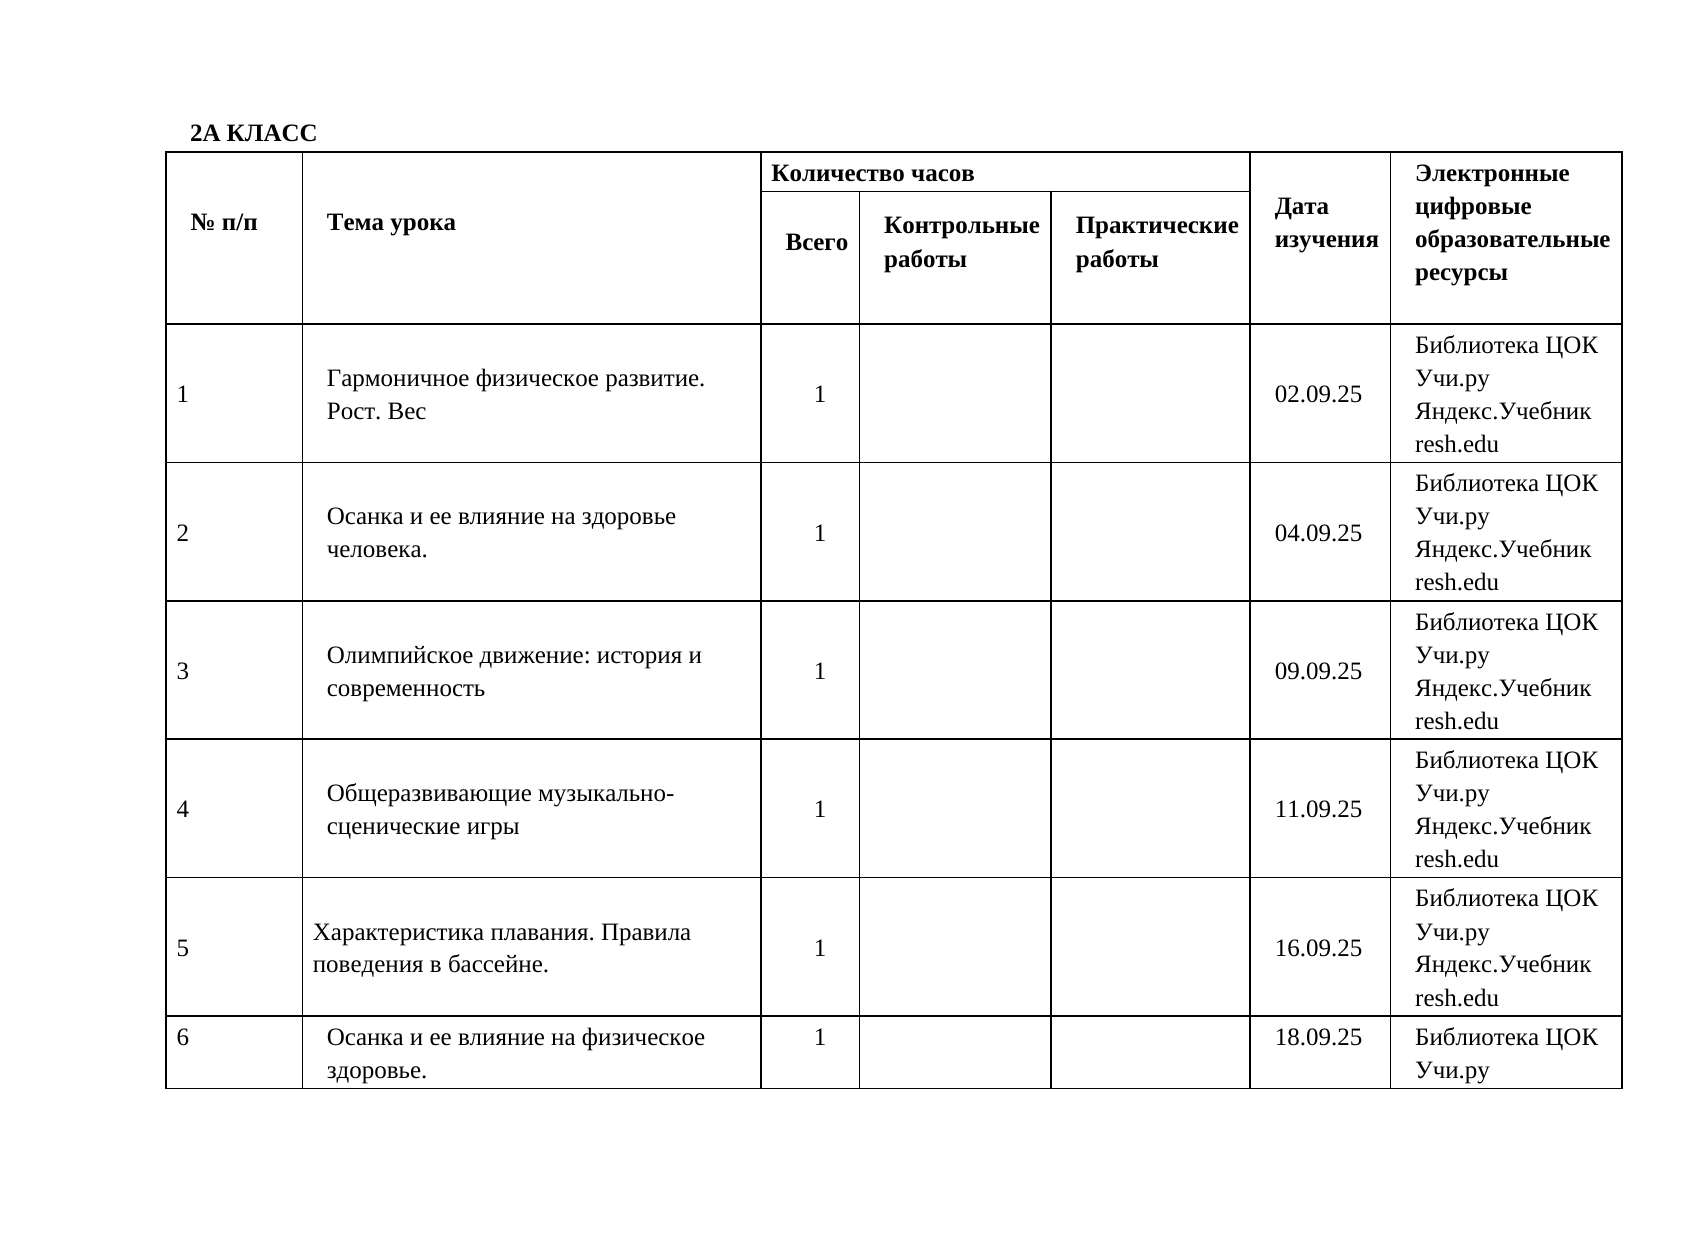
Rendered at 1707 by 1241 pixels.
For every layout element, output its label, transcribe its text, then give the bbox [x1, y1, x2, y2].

table_cell [1052, 463, 1249, 600]
table_cell 16.09.25 [1251, 878, 1390, 1015]
table_header Количество часов [762, 153, 1249, 191]
table_cell [860, 1017, 1050, 1088]
table_cell 4 [167, 740, 302, 877]
table_cell 11.09.25 [1251, 740, 1390, 877]
table_cell 5 [167, 878, 302, 1015]
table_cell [303, 1017, 760, 1088]
table_cell Библиотека ЦОК Учи.ру Яндекс.Учебник resh.edu [1391, 325, 1621, 461]
table_cell 1 [762, 740, 859, 877]
table_cell Гармоничное физическое развитие. Рост. Вес [303, 325, 760, 461]
table_cell [1052, 325, 1249, 461]
table_cell 6 [167, 1017, 302, 1088]
table_cell 1 [167, 325, 302, 461]
table_cell 04.09.25 [1251, 463, 1390, 600]
table_cell [860, 602, 1050, 738]
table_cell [1391, 1017, 1621, 1088]
table_header № п/п [167, 153, 302, 323]
table_cell 1 [762, 602, 859, 738]
table_cell [860, 463, 1050, 600]
table_cell Библиотека ЦОК Учи.ру Яндекс.Учебник resh.edu [1391, 602, 1621, 738]
table_cell 02.09.25 [1251, 325, 1390, 461]
table_cell Практические работы [1052, 192, 1249, 323]
table_cell Общеразвивающие музыкально-сценические игры [303, 740, 760, 877]
table_cell 1 [762, 325, 859, 461]
table_cell [1052, 740, 1249, 877]
table_cell Библиотека ЦОК Учи.ру Яндекс.Учебник resh.edu [1391, 463, 1621, 600]
table_cell [860, 325, 1050, 461]
table_cell Олимпийское движение: история и современность [303, 602, 760, 738]
table_cell 09.09.25 [1251, 602, 1390, 738]
table_cell 2 [167, 463, 302, 600]
table_header Дата изучения [1251, 153, 1390, 323]
table_cell 1 [762, 1017, 859, 1088]
table_cell [860, 740, 1050, 877]
table_cell 18.09.25 [1251, 1017, 1390, 1088]
table_cell Контрольные работы [860, 192, 1050, 323]
table_cell 1 [762, 878, 859, 1015]
table_cell Осанка и ее влияние на здоровье человека. [303, 463, 760, 600]
table_cell Всего [762, 192, 859, 323]
text 2А КЛАСС [190, 118, 1618, 147]
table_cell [1391, 878, 1621, 1015]
table_cell 3 [167, 602, 302, 738]
table_cell [860, 878, 1050, 1015]
table_cell Характеристика плавания. Правила поведения в бассейне. [303, 878, 760, 1015]
table_header Электронные цифровые образовательные ресурсы [1391, 153, 1621, 323]
table_cell [1052, 602, 1249, 738]
table_cell 1 [762, 463, 859, 600]
table_cell [1052, 878, 1249, 1015]
table_cell [1052, 1017, 1249, 1088]
table_cell Библиотека ЦОК Учи.ру Яндекс.Учебник resh.edu [1391, 740, 1621, 877]
table_header Тема урока [303, 153, 760, 323]
